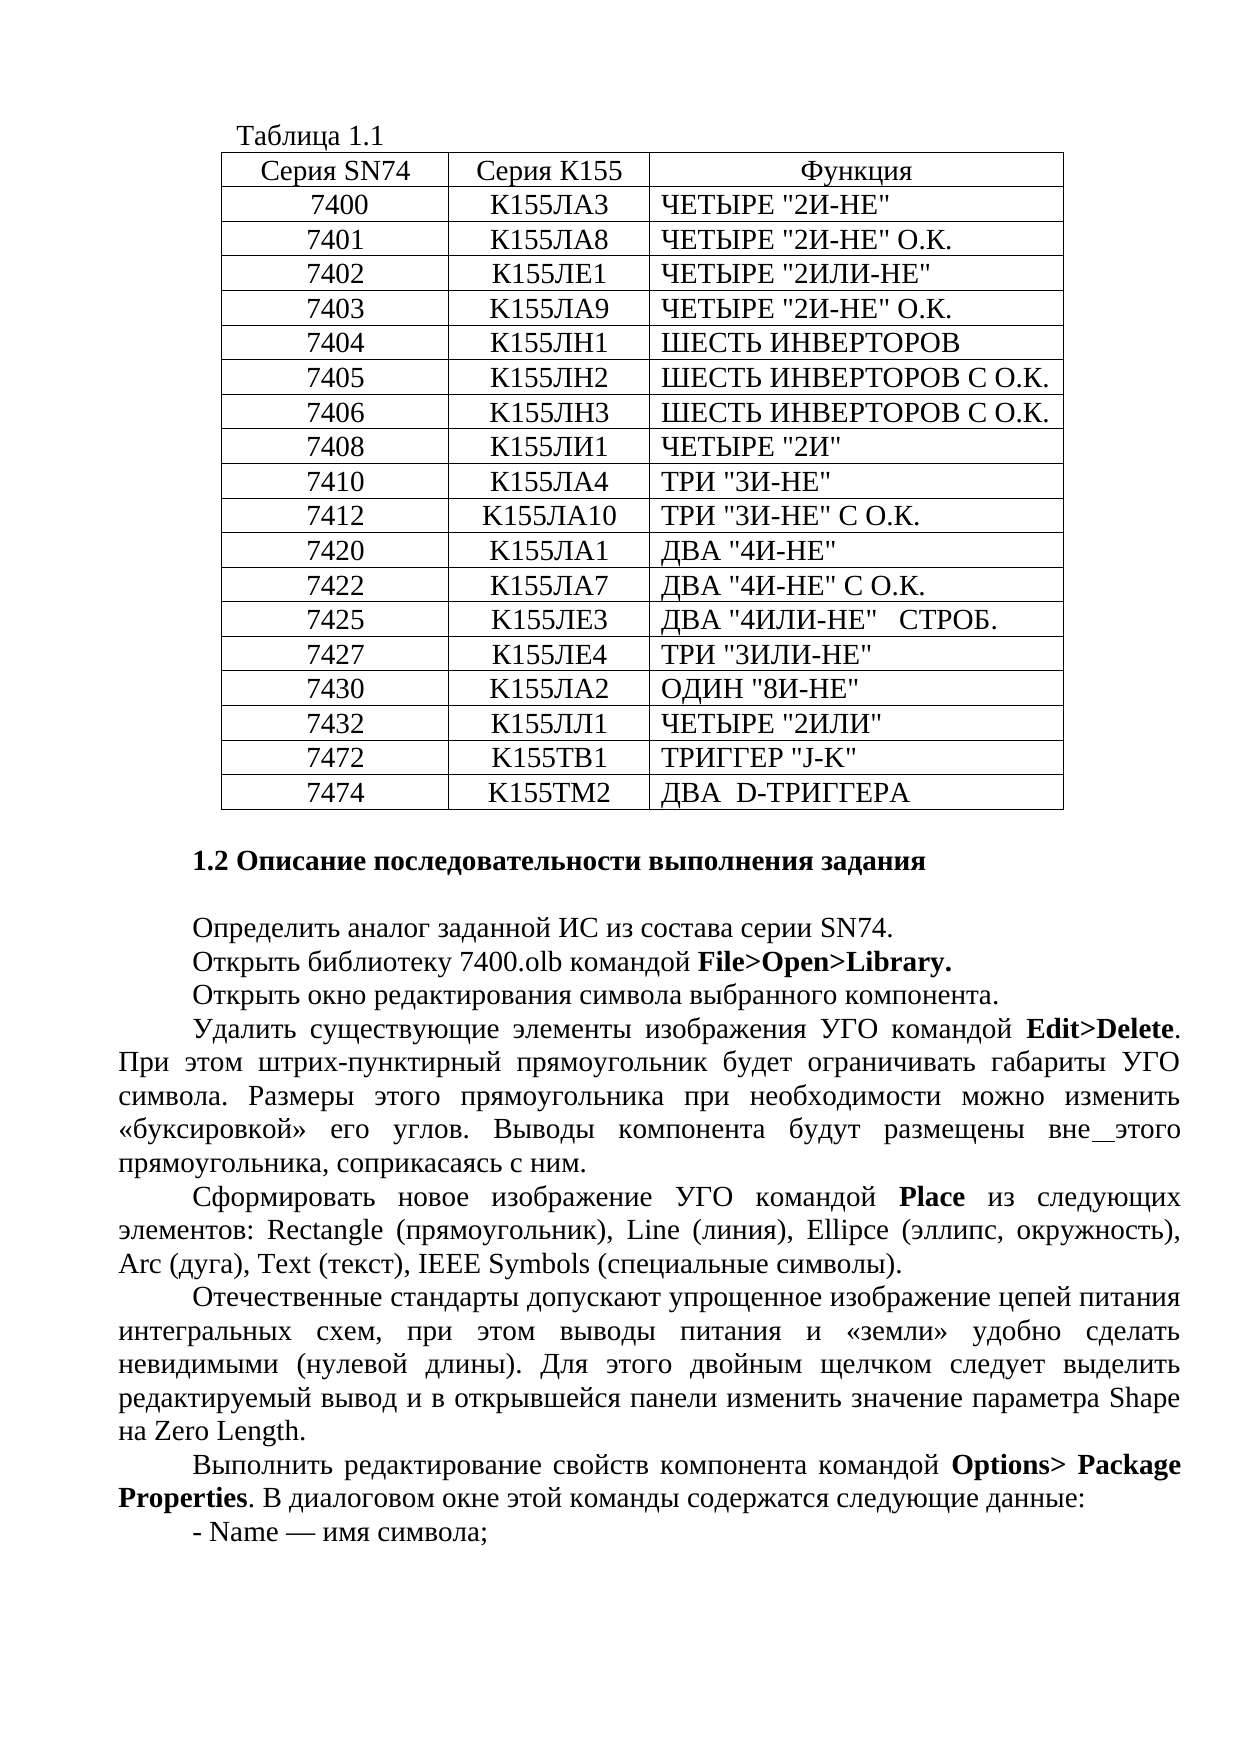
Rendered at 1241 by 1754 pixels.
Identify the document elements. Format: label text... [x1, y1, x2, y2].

table_cell K155ЛА2 [449, 671, 649, 705]
table_cell K155ЛА1 [449, 533, 649, 567]
table_cell 7425 [222, 602, 448, 636]
table_cell ТРИГГЕР "J-K" [650, 741, 1063, 774]
table_cell К155ЛИ1 [449, 429, 649, 463]
text Открыть библиотеку 7400.olb командой File>Open>Library. [118, 944, 1181, 977]
table_cell ТРИ "3И-НЕ" [650, 464, 1063, 497]
table_cell K155ЛН3 [449, 395, 649, 428]
table_cell 7412 [222, 499, 448, 532]
table_cell ЧЕТЫРЕ "2ИЛИ" [650, 706, 1063, 739]
table_cell 7402 [222, 256, 448, 290]
table_cell К155ЛН1 [449, 326, 649, 359]
table_cell ЧЕТЫРЕ "2ИЛИ-НЕ" [650, 256, 1063, 290]
table_header Функция [650, 153, 1063, 186]
table_cell 7422 [222, 568, 448, 601]
text Отечественные стандарты допускают упрощенное изображение цепей питания интегральных схем, при этом выводы питания и «земли» удобно сделать невидимыми (нулевой длины). Для этого двойным щелчком следует выделить редактируемый вывод и в открывшейся панели изменить значение параметра Shape на Zero Length. [118, 1279, 1181, 1447]
table_cell 7404 [222, 326, 448, 359]
table_cell 7430 [222, 671, 448, 705]
table_cell 7400 [222, 187, 448, 221]
table_cell К155ЛЛ1 [449, 706, 649, 739]
table_cell ТРИ "3ИЛИ-НЕ" [650, 637, 1063, 670]
table_header Серия К155 [449, 153, 649, 186]
text Открыть окно редактирования символа выбранного компонента. [118, 977, 1181, 1011]
table_cell K155ЛА10 [449, 499, 649, 532]
table_cell ОДИН "8И-НЕ" [650, 671, 1063, 705]
table_cell ШЕСТЬ ИНВЕРТОРОВ С О.К. [650, 360, 1063, 394]
table_cell K155ТМ2 [449, 775, 649, 809]
table_cell К155ЛН2 [449, 360, 649, 394]
table_cell 7401 [222, 222, 448, 255]
table_cell ЧЕТЫРЕ "2И" [650, 429, 1063, 463]
text Выполнить редактирование свойств компонента командой Options> Package Properties. В диалоговом окне этой команды содержатся следующие данные: [118, 1447, 1181, 1514]
table_cell ЧЕТЫРЕ "2И-НЕ" О.К. [650, 222, 1063, 255]
table_cell K155ТВ1 [449, 741, 649, 774]
table_cell ЧЕТЫРЕ "2И-НЕ" [650, 187, 1063, 221]
table_cell 7427 [222, 637, 448, 670]
table_header Серия SN74 [222, 153, 448, 186]
table_cell 7406 [222, 395, 448, 428]
table_cell К155ЛА3 [449, 187, 649, 221]
table_cell ШЕСТЬ ИНВЕРТОРОВ [650, 326, 1063, 359]
table_cell К155ЛА7 [449, 568, 649, 601]
table_cell 7420 [222, 533, 448, 567]
table_cell ДВА "4И-НЕ" [650, 533, 1063, 567]
table_cell ЧЕТЫРЕ "2И-НЕ" О.К. [650, 291, 1063, 324]
table_cell 7408 [222, 429, 448, 463]
text Таблица 1.1 [118, 118, 1181, 152]
text Определить аналог заданной ИС из состава серии SN74. [118, 910, 1181, 944]
text Сформировать новое изображение УГО командой Place из следующих элементов: Rectangle (прямоугольник), Line (линия), Ellipce (эллипс, окружность), Arc (дуга), Text (текст), IЕЕЕ Symbols (специальные символы). [118, 1179, 1181, 1279]
table_cell ДВА D-ТРИГГЕРА [650, 775, 1063, 809]
table_cell К155ЛА8 [449, 222, 649, 255]
table_cell 7403 [222, 291, 448, 324]
table_cell К155ЛЕ4 [449, 637, 649, 670]
text 1.2 Описание последовательности выполнения задания [118, 843, 1181, 877]
table_cell 7472 [222, 741, 448, 774]
table_cell К155ЛЕ1 [449, 256, 649, 290]
table_cell ДВА "4И-НЕ" С О.К. [650, 568, 1063, 601]
table_cell ДВА "4ИЛИ-НЕ" СТРОБ. [650, 602, 1063, 636]
table_cell ШЕСТЬ ИНВЕРТОРОВ С О.К. [650, 395, 1063, 428]
table_cell 7410 [222, 464, 448, 497]
table_cell ТРИ "3И-НЕ" С О.К. [650, 499, 1063, 532]
text - Name — имя символа; [118, 1514, 1181, 1548]
text Удалить существующие элементы изображения УГО командой Edit>Delete. При этом штрих-пунктирный прямоугольник будет ограничивать габариты УГО символа. Размеры этого прямоугольника при необходимости можно изменить «буксировкой» его углов. Выводы компонента будут размещены вне этого прямоугольника, соприкасаясь с ним. [118, 1011, 1181, 1179]
table_cell 7405 [222, 360, 448, 394]
table_cell 7474 [222, 775, 448, 809]
table_cell К155ЛА4 [449, 464, 649, 497]
table_cell 7432 [222, 706, 448, 739]
table_cell K155ЛА9 [449, 291, 649, 324]
table_cell K155ЛЕ3 [449, 602, 649, 636]
